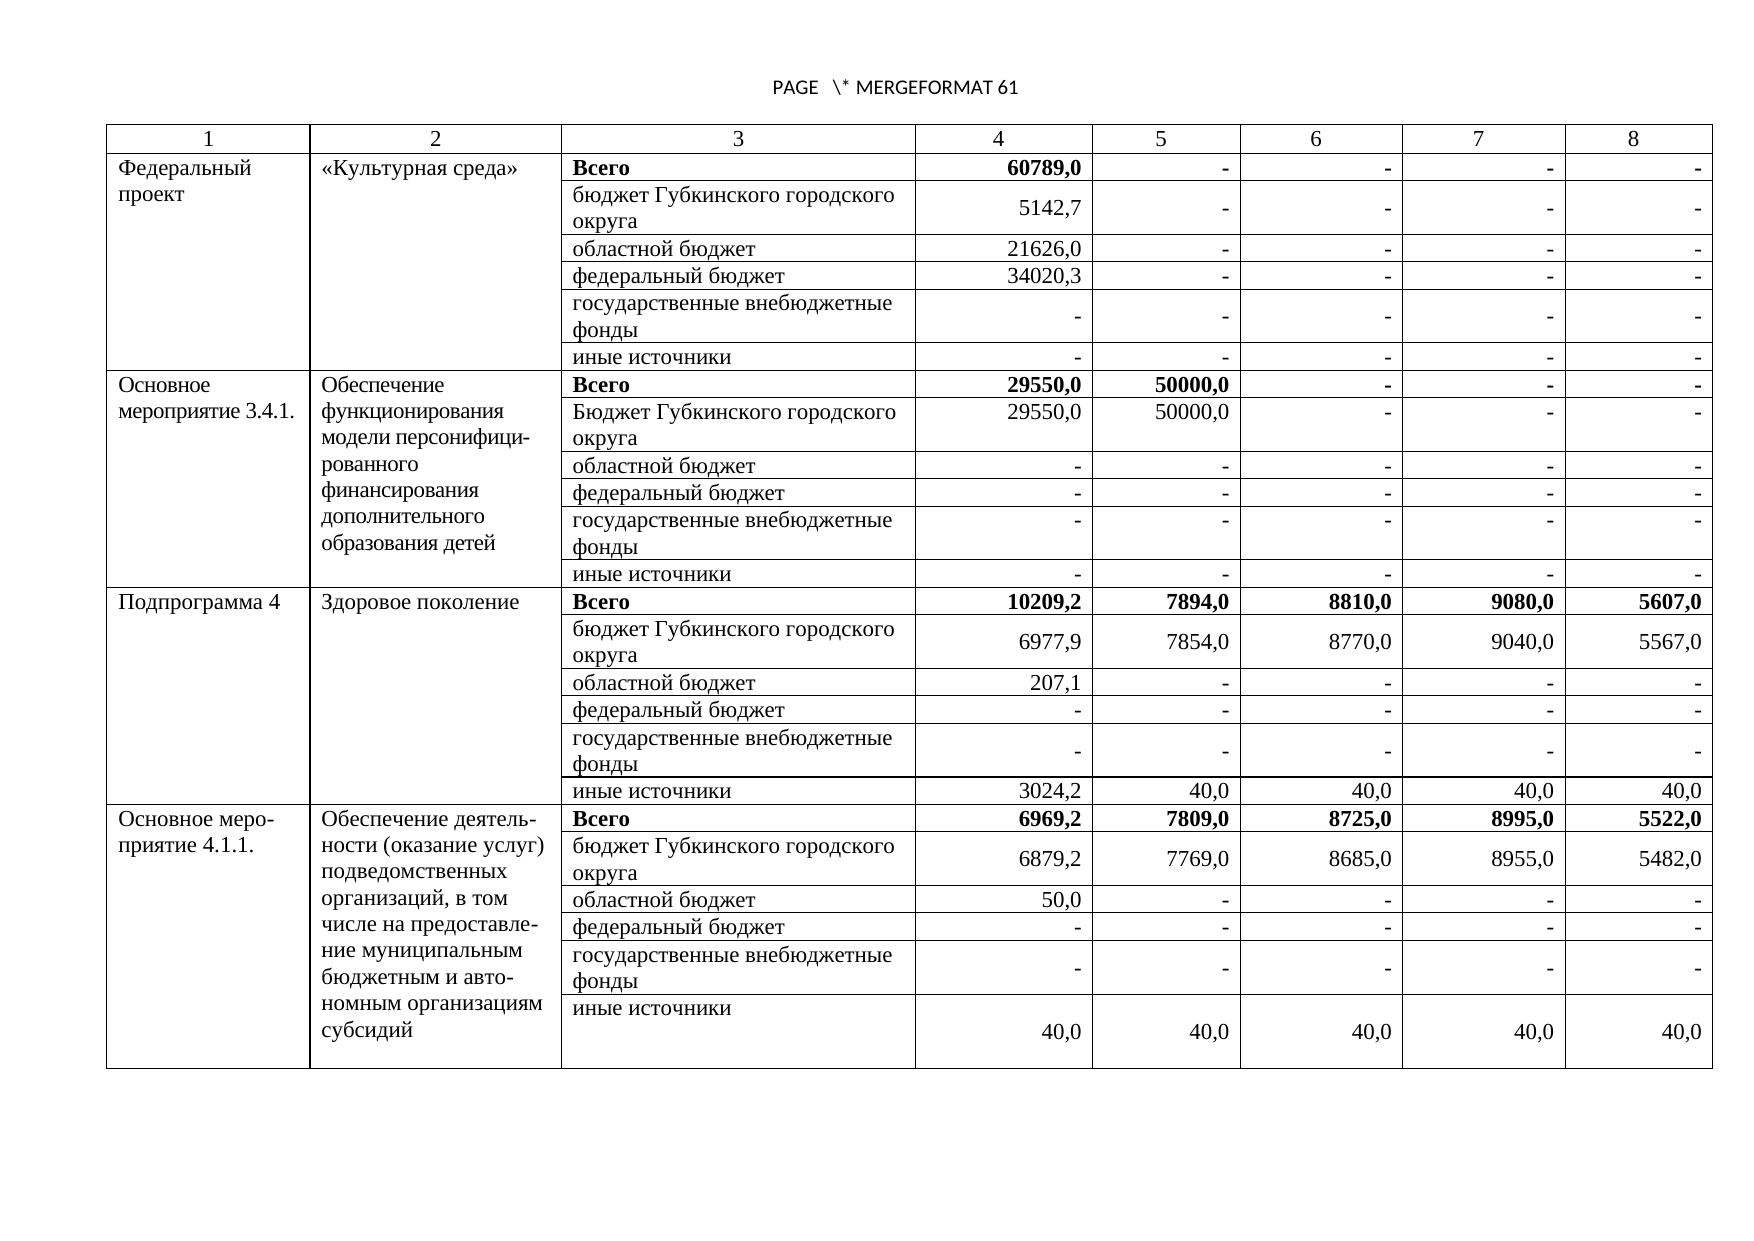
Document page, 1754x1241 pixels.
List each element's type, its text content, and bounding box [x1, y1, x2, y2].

table_cell - [916, 941, 1092, 993]
table_cell иные источники [562, 560, 915, 587]
table_cell - [1241, 669, 1402, 695]
table_cell 40,0 [1403, 778, 1565, 804]
table_cell - [1403, 154, 1565, 180]
table_cell 21626,0 [916, 235, 1092, 261]
table_cell - [1403, 452, 1565, 478]
table_cell иные источники [562, 995, 915, 1068]
table_cell Всего [562, 805, 915, 831]
table_cell - [1093, 941, 1240, 993]
table_cell - [1093, 343, 1240, 369]
table_cell федеральный бюджет [562, 696, 915, 723]
table_cell федеральный бюджет [562, 262, 915, 288]
table_cell - [1403, 941, 1565, 993]
table_header 6 [1241, 125, 1402, 152]
table_cell 8995,0 [1403, 805, 1565, 831]
table_cell 29550,0 [916, 398, 1092, 451]
table_cell 8810,0 [1241, 588, 1402, 614]
table_cell - [1403, 696, 1565, 723]
table_cell 50000,0 [1093, 398, 1240, 451]
table_cell Обеспечение деятельности (оказание услуг) подведомственных организаций, в том числе на предоставление муниципальным бюджетным и автономным организациям субсидий [311, 805, 561, 1068]
table_cell Бюджет Губкинского городского округа [562, 398, 915, 451]
table_cell - [1566, 913, 1712, 940]
table_cell - [1241, 560, 1402, 587]
table_cell - [1093, 696, 1240, 723]
table_cell - [1241, 290, 1402, 342]
table_cell 40,0 [1241, 995, 1402, 1068]
table_cell - [1403, 262, 1565, 288]
table_cell - [1093, 262, 1240, 288]
table_cell - [1403, 181, 1565, 234]
table_cell - [1566, 343, 1712, 369]
table_cell 7809,0 [1093, 805, 1240, 831]
table_cell 50,0 [916, 886, 1092, 912]
table_cell - [1566, 235, 1712, 261]
table_cell - [1566, 941, 1712, 993]
table_cell - [1241, 371, 1402, 397]
table_cell - [916, 290, 1092, 342]
table_cell 6969,2 [916, 805, 1092, 831]
table_cell Федеральный проект [107, 154, 309, 369]
table_cell - [1241, 941, 1402, 993]
table_cell - [916, 479, 1092, 506]
table_header 5 [1093, 125, 1240, 152]
table_cell 40,0 [1566, 778, 1712, 804]
table_cell 8725,0 [1241, 805, 1402, 831]
table_cell - [916, 913, 1092, 940]
table_cell 9080,0 [1403, 588, 1565, 614]
table_cell - [1403, 669, 1565, 695]
table_cell - [1566, 181, 1712, 234]
table_cell 10209,2 [916, 588, 1092, 614]
table_header 3 [562, 125, 915, 152]
table_cell - [1403, 913, 1565, 940]
table_cell 34020,3 [916, 262, 1092, 288]
table_header 2 [311, 125, 561, 152]
table_cell - [1241, 724, 1402, 776]
table_cell государственные внебюджетные фонды [562, 941, 915, 993]
table_cell - [1241, 398, 1402, 451]
table_cell - [1566, 669, 1712, 695]
table_cell - [1093, 479, 1240, 506]
table_cell - [1093, 886, 1240, 912]
table_cell - [1241, 154, 1402, 180]
table_cell 29550,0 [916, 371, 1092, 397]
table_cell 5522,0 [1566, 805, 1712, 831]
table_cell федеральный бюджет [562, 913, 915, 940]
table_header 8 [1566, 125, 1712, 152]
table_cell - [1566, 262, 1712, 288]
table_cell - [1403, 560, 1565, 587]
table_cell - [916, 696, 1092, 723]
table_header 1 [107, 125, 309, 152]
table_cell - [1093, 507, 1240, 559]
table_cell - [1403, 371, 1565, 397]
table_header 7 [1403, 125, 1565, 152]
table_cell государственные внебюджетные фонды [562, 724, 915, 776]
table_cell 5142,7 [916, 181, 1092, 234]
table_cell бюджет Губкинского городского округа [562, 615, 915, 668]
table_cell - [1241, 696, 1402, 723]
table_cell - [1241, 181, 1402, 234]
table_cell 5607,0 [1566, 588, 1712, 614]
table_cell федеральный бюджет [562, 479, 915, 506]
table_cell 40,0 [1241, 778, 1402, 804]
table_cell - [1403, 507, 1565, 559]
table_cell 40,0 [1566, 995, 1712, 1068]
table_cell Обеспечение функционирования модели персонифици-рованного финансирования дополнительного образования детей [311, 371, 561, 587]
table_cell Всего [562, 154, 915, 180]
table_cell Основное мероприятие 3.4.1. [107, 371, 309, 587]
table_cell 6879,2 [916, 832, 1092, 885]
table_cell областной бюджет [562, 235, 915, 261]
table_cell - [1403, 398, 1565, 451]
table_cell - [1566, 696, 1712, 723]
table_cell - [916, 452, 1092, 478]
table_cell иные источники [562, 343, 915, 369]
table_cell - [1241, 507, 1402, 559]
table_cell - [1566, 507, 1712, 559]
table_cell 40,0 [1093, 995, 1240, 1068]
table_cell 8955,0 [1403, 832, 1565, 885]
table_cell 3024,2 [916, 778, 1092, 804]
table_cell - [1566, 371, 1712, 397]
table_cell 50000,0 [1093, 371, 1240, 397]
table_cell 9040,0 [1403, 615, 1565, 668]
table_cell 40,0 [916, 995, 1092, 1068]
table_cell - [1241, 343, 1402, 369]
table_cell - [916, 724, 1092, 776]
table_cell 7854,0 [1093, 615, 1240, 668]
table_cell областной бюджет [562, 886, 915, 912]
table_cell - [916, 343, 1092, 369]
table_cell - [1403, 724, 1565, 776]
table_cell - [1403, 290, 1565, 342]
table_cell - [1093, 724, 1240, 776]
table_cell 40,0 [1403, 995, 1565, 1068]
table_cell 6977,9 [916, 615, 1092, 668]
table_cell Здоровое поколение [311, 588, 561, 804]
table_cell - [1093, 290, 1240, 342]
table_cell 8770,0 [1241, 615, 1402, 668]
table_cell 5567,0 [1566, 615, 1712, 668]
table_cell - [1093, 669, 1240, 695]
table_cell областной бюджет [562, 669, 915, 695]
table_cell - [1093, 235, 1240, 261]
table_cell 40,0 [1093, 778, 1240, 804]
table_cell - [1566, 452, 1712, 478]
table_cell - [1566, 724, 1712, 776]
table_cell - [1093, 560, 1240, 587]
table_cell - [1093, 452, 1240, 478]
table_cell - [1241, 262, 1402, 288]
table_cell государственные внебюджетные фонды [562, 507, 915, 559]
table_cell - [1566, 560, 1712, 587]
table_cell - [1241, 235, 1402, 261]
table_cell 207,1 [916, 669, 1092, 695]
table_header 4 [916, 125, 1092, 152]
table_cell - [1566, 479, 1712, 506]
table_cell - [1403, 886, 1565, 912]
table_cell иные источники [562, 778, 915, 804]
table_cell - [1403, 235, 1565, 261]
table_cell бюджет Губкинского городского округа [562, 832, 915, 885]
table_cell - [1241, 913, 1402, 940]
table_cell - [1093, 181, 1240, 234]
table_cell областной бюджет [562, 452, 915, 478]
table_cell - [1403, 479, 1565, 506]
table_cell - [1241, 452, 1402, 478]
table_cell 60789,0 [916, 154, 1092, 180]
table_cell - [1566, 154, 1712, 180]
table_cell - [1241, 479, 1402, 506]
table_cell Всего [562, 588, 915, 614]
table_cell «Культурная среда» [311, 154, 561, 369]
table_cell государственные внебюджетные фонды [562, 290, 915, 342]
table_cell Подпрограмма 4 [107, 588, 309, 804]
table_cell Всего [562, 371, 915, 397]
table_cell - [1403, 343, 1565, 369]
table_cell - [1566, 886, 1712, 912]
table_cell бюджет Губкинского городского округа [562, 181, 915, 234]
table_cell 5482,0 [1566, 832, 1712, 885]
table_cell - [1241, 886, 1402, 912]
table_cell - [1566, 398, 1712, 451]
table_cell - [1093, 154, 1240, 180]
table_cell - [1093, 913, 1240, 940]
table_cell 7769,0 [1093, 832, 1240, 885]
table_cell - [916, 507, 1092, 559]
table_cell 7894,0 [1093, 588, 1240, 614]
table_cell - [916, 560, 1092, 587]
table_cell - [1566, 290, 1712, 342]
table_cell 8685,0 [1241, 832, 1402, 885]
table_cell Основное мероприятие 4.1.1. [107, 805, 309, 1068]
